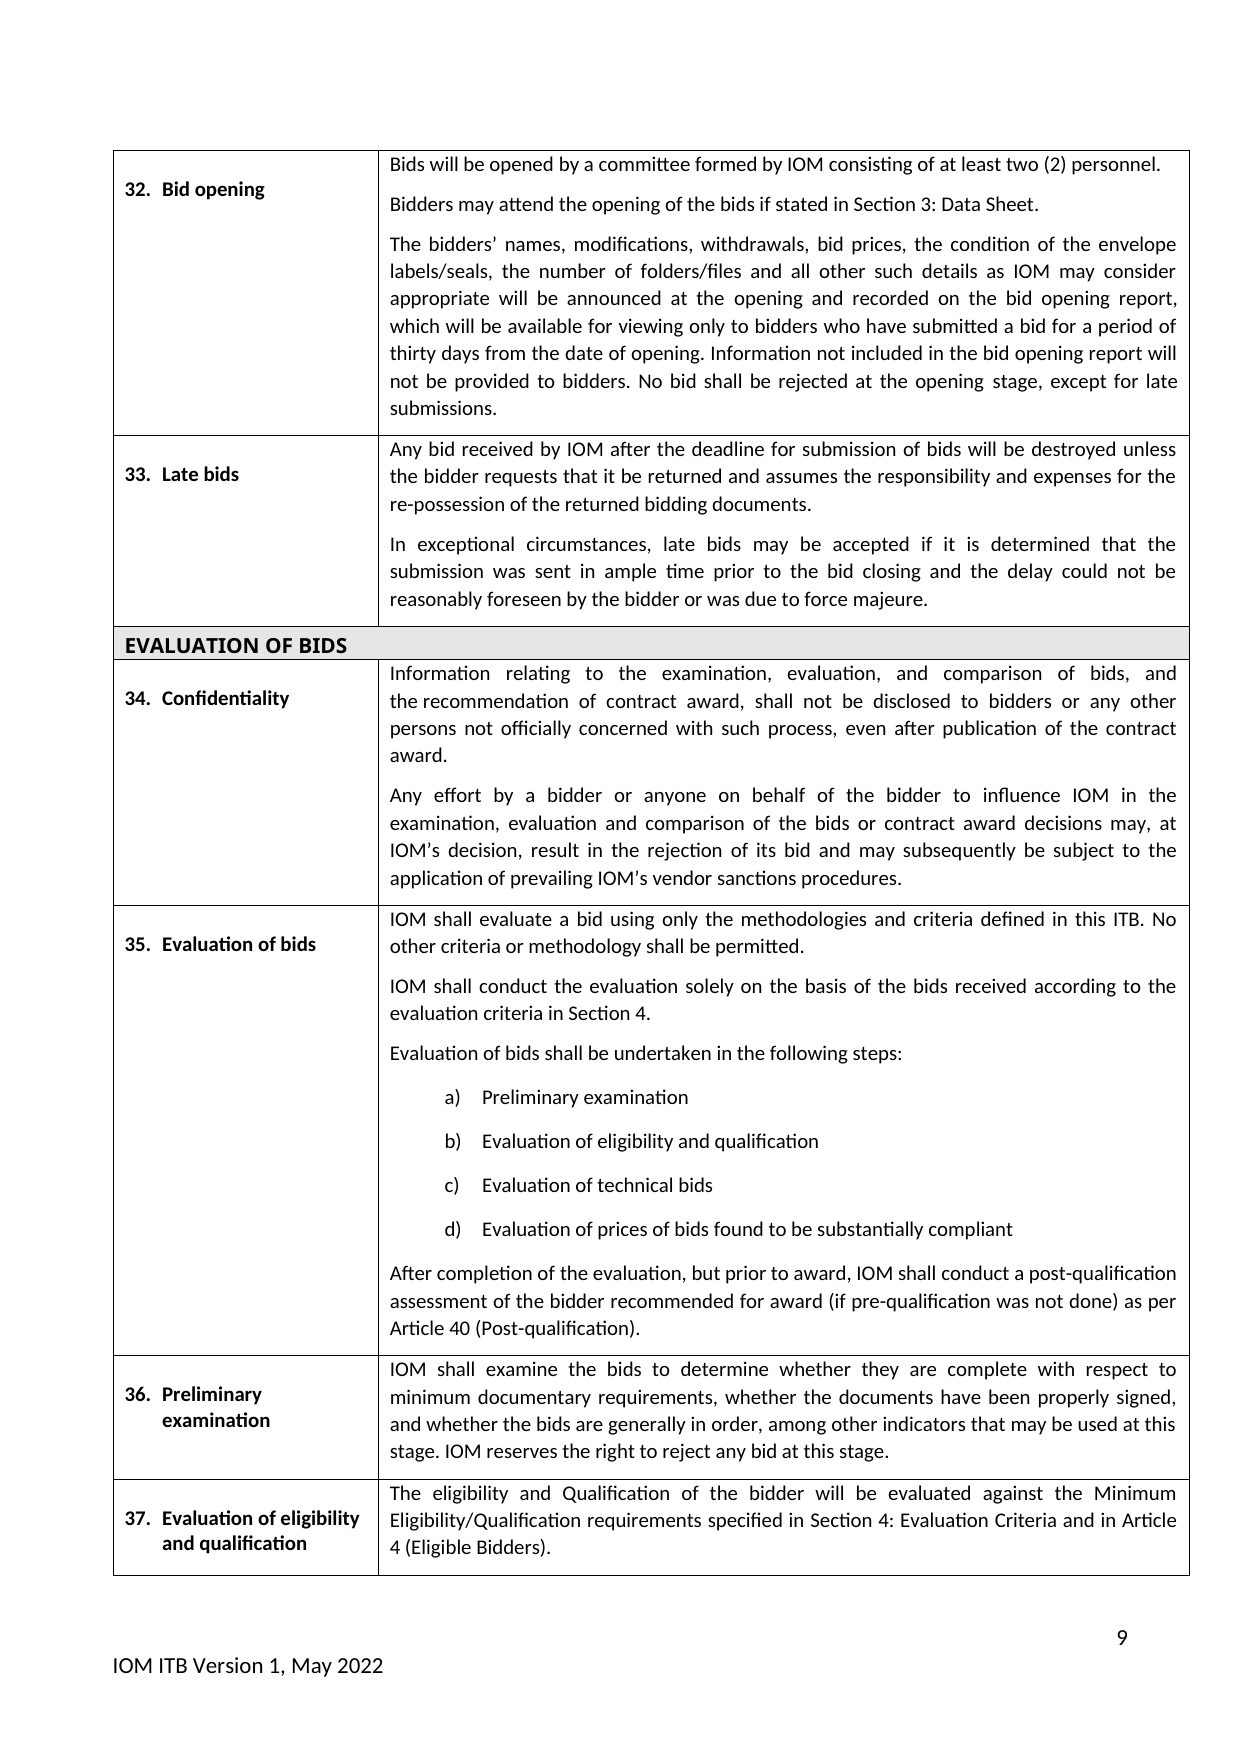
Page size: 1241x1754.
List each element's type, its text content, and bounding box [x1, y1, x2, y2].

table_cell EVALUATION OF BIDS [114, 627, 1189, 659]
table_cell Any bid received by IOM after the deadline for submission of bids will be destroyed unless the bidder requests that it be returned and assumes the responsibility and expenses for the re-possession of the returned bidding documents. In exceptional circumstances, late bids may be accepted if it is determined that the submission was sent in ample time prior to the bid closing and the delay could not be reasonably foreseen by the bidder or was due to force majeure. [379, 436, 1189, 626]
table_cell Evaluation of bids [114, 906, 378, 1355]
table_cell Confidentiality [114, 660, 378, 905]
table_cell The eligibility and Qualification of the bidder will be evaluated against the Minimum Eligibility/Qualification requirements specified in Section 4: Evaluation Criteria and in Article 4 (Eligible Bidders). [379, 1480, 1189, 1574]
table_cell Late bids [114, 436, 378, 626]
table_cell Preliminary examination [114, 1356, 378, 1479]
table_cell Bid opening [114, 151, 378, 435]
table_cell Bids will be opened by a committee formed by IOM consisting of at least two (2) personnel. Bidders may attend the opening of the bids if stated in Section 3: Data Sheet. The bidders’ names, modifications, withdrawals, bid prices, the condition of the envelope labels/seals, the number of folders/files and all other such details as IOM may consider appropriate will be announced at the opening and recorded on the bid opening report, which will be available for viewing only to bidders who have submitted a bid for a period of thirty days from the date of opening. Information not included in the bid opening report will not be provided to bidders. No bid shall be rejected at the opening stage, except for late submissions. [379, 151, 1189, 435]
table_cell Evaluation of eligibility and qualification [114, 1480, 378, 1574]
table_cell IOM shall examine the bids to determine whether they are complete with respect to minimum documentary requirements, whether the documents have been properly signed, and whether the bids are generally in order, among other indicators that may be used at this stage. IOM reserves the right to reject any bid at this stage. [379, 1356, 1189, 1479]
table_cell IOM shall evaluate a bid using only the methodologies and criteria defined in this ITB. No other criteria or methodology shall be permitted. IOM shall conduct the evaluation solely on the basis of the bids received according to the evaluation criteria in Section 4. Evaluation of bids shall be undertaken in the following steps: Preliminary examination Evaluation of eligibility and qualification Evaluation of technical bids Evaluation of prices of bids found to be substantially compliant After completion of the evaluation, but prior to award, IOM shall conduct a post-qualification assessment of the bidder recommended for award (if pre-qualification was not done) as per Article 40 (Post-qualification). [379, 906, 1189, 1355]
table_cell Information relating to the examination, evaluation, and comparison of bids, and the recommendation of contract award, shall not be disclosed to bidders or any other persons not officially concerned with such process, even after publication of the contract award. Any effort by a bidder or anyone on behalf of the bidder to influence IOM in the examination, evaluation and comparison of the bids or contract award decisions may, at IOM’s decision, result in the rejection of its bid and may subsequently be subject to the application of prevailing IOM’s vendor sanctions procedures. [379, 660, 1189, 905]
